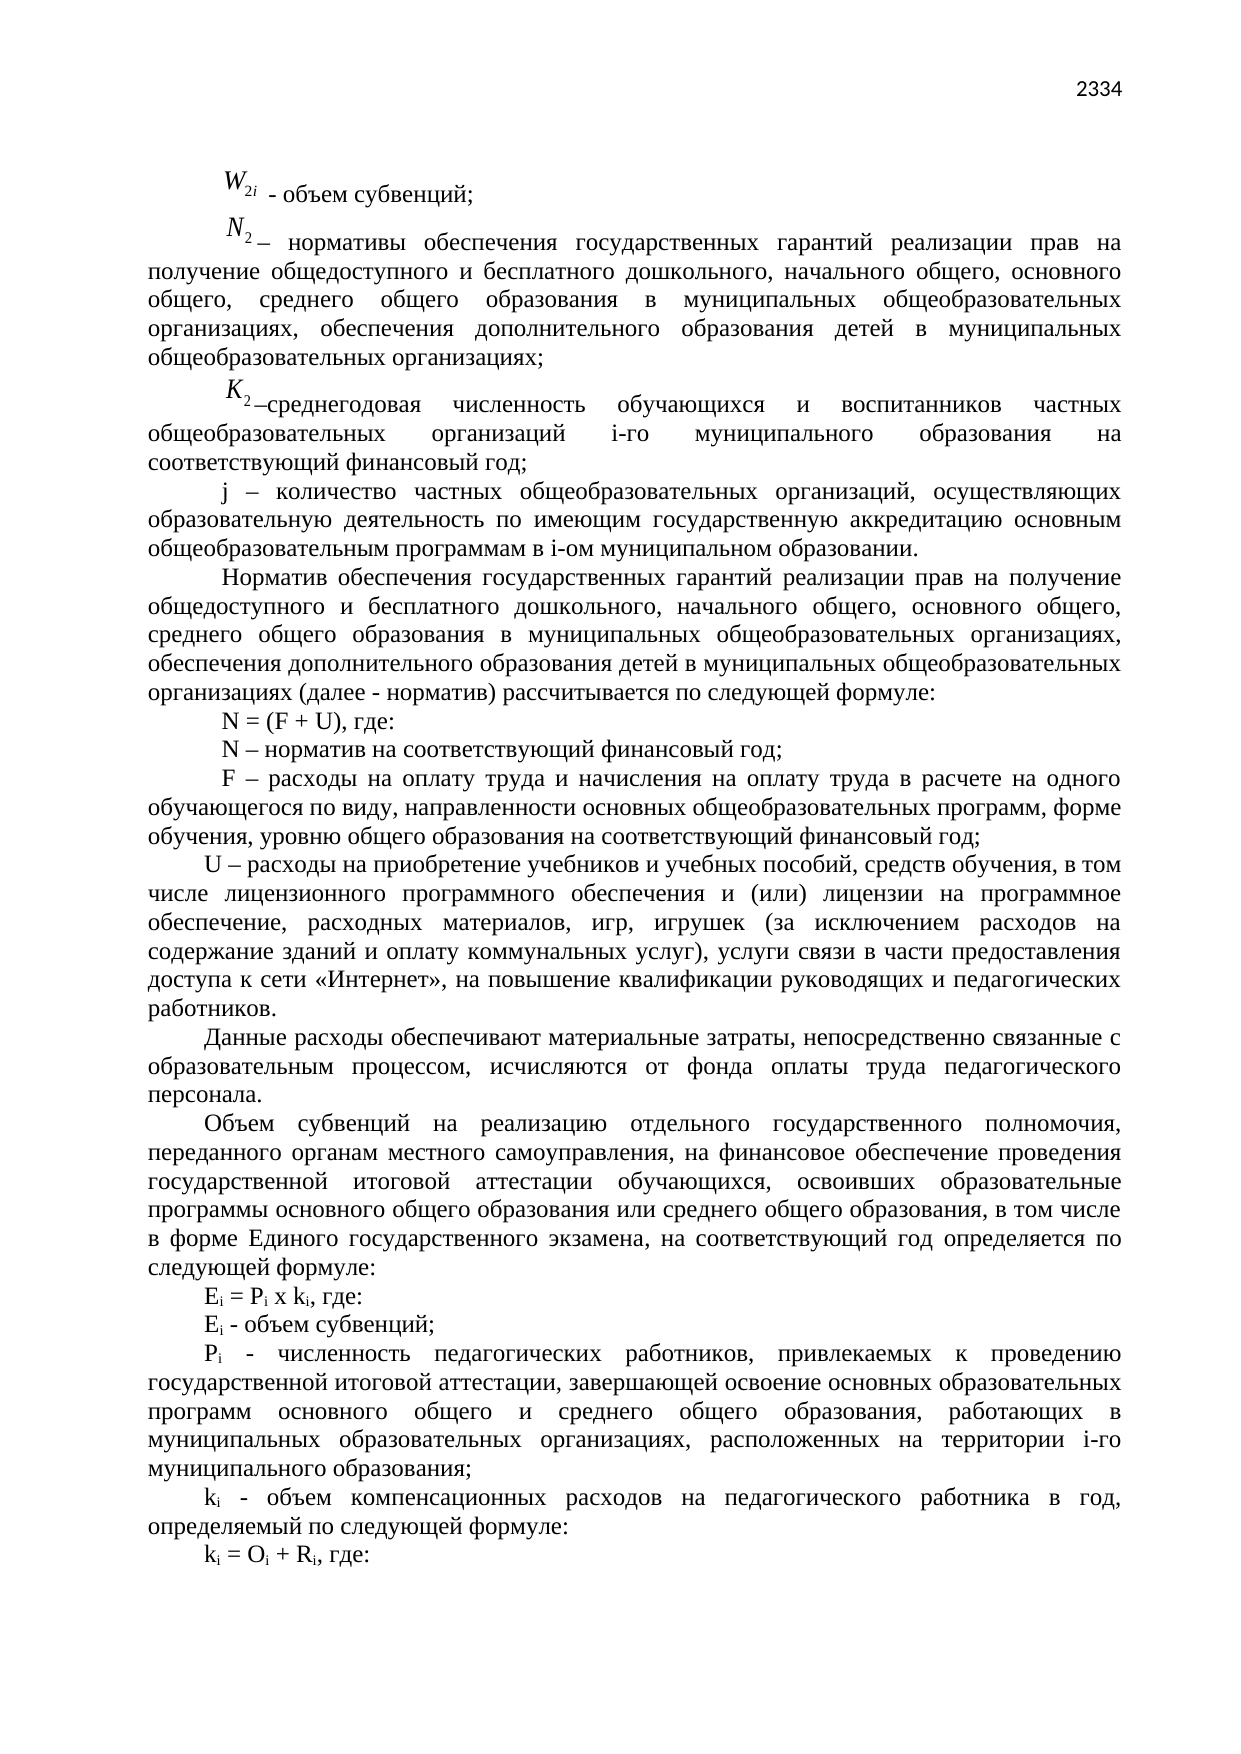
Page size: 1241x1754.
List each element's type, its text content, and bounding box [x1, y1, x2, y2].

text ki = Оi + Ri, где: [148, 1539, 1122, 1568]
text F – расходы на оплату труда и начисления на оплату труда в расчете на одного обучающегося по виду, направленности основных общеобразовательных программ, форме обучения, уровню общего образования на соответствующий финансовый год; [148, 763, 1122, 849]
text N – норматив на соответствующий финансовый год; [148, 734, 1122, 763]
text Данные расходы обеспечивают материальные затраты, непосредственно связанные с образовательным процессом, исчисляются от фонда оплаты труда педагогического персонала. [148, 1022, 1122, 1108]
text Объем субвенций на реализацию отдельного государственного полномочия, переданного органам местного самоуправления, на финансовое обеспечение проведения государственной итоговой аттестации обучающихся, освоивших образовательные программы основного общего образования или среднего общего образования, в том числе в форме Единого государственного экзамена, на соответствующий год определяется по следующей формуле: [148, 1108, 1122, 1281]
text ki - объем компенсационных расходов на педагогического работника в год, определяемый по следующей формуле: [148, 1482, 1122, 1539]
text –среднегодовая численность обучающихся и воспитанников частных общеобразовательных организаций i-го муниципального образования на соответствующий финансовый год; [148, 371, 1122, 476]
text Ei - объем субвенций; [148, 1309, 1122, 1338]
text N = (F + U), где: [148, 706, 1122, 734]
text - объем субвенций; [148, 162, 1122, 208]
text j – количество частных общеобразовательных организаций, осуществляющих образовательную деятельность по имеющим государственную аккредитацию основным общеобразовательным программам в i-ом муниципальном образовании. [148, 476, 1122, 562]
text U – расходы на приобретение учебников и учебных пособий, средств обучения, в том числе лицензионного программного обеспечения и (или) лицензии на программное обеспечение, расходных материалов, игр, игрушек (за исключением расходов на содержание зданий и оплату коммунальных услуг), услуги связи в части предоставления доступа к сети «Интернет», на повышение квалификации руководящих и педагогических работников. [148, 849, 1122, 1022]
text – нормативы обеспечения государственных гарантий реализации прав на получение общедоступного и бесплатного дошкольного, начального общего, основного общего, среднего общего образования в муниципальных общеобразовательных организациях, обеспечения дополнительного образования детей в муниципальных общеобразовательных организациях; [148, 208, 1122, 371]
text Норматив обеспечения государственных гарантий реализации прав на получение общедоступного и бесплатного дошкольного, начального общего, основного общего, среднего общего образования в муниципальных общеобразовательных организациях, обеспечения дополнительного образования детей в муниципальных общеобразовательных организациях (далее - норматив) рассчитывается по следующей формуле: [148, 562, 1122, 706]
text Ei = Рi x ki, где: [148, 1281, 1122, 1309]
text Pi - численность педагогических работников, привлекаемых к проведению государственной итоговой аттестации, завершающей освоение основных образовательных программ основного общего и среднего общего образования, работающих в муниципальных образовательных организациях, расположенных на территории i-го муниципального образования; [148, 1338, 1122, 1482]
